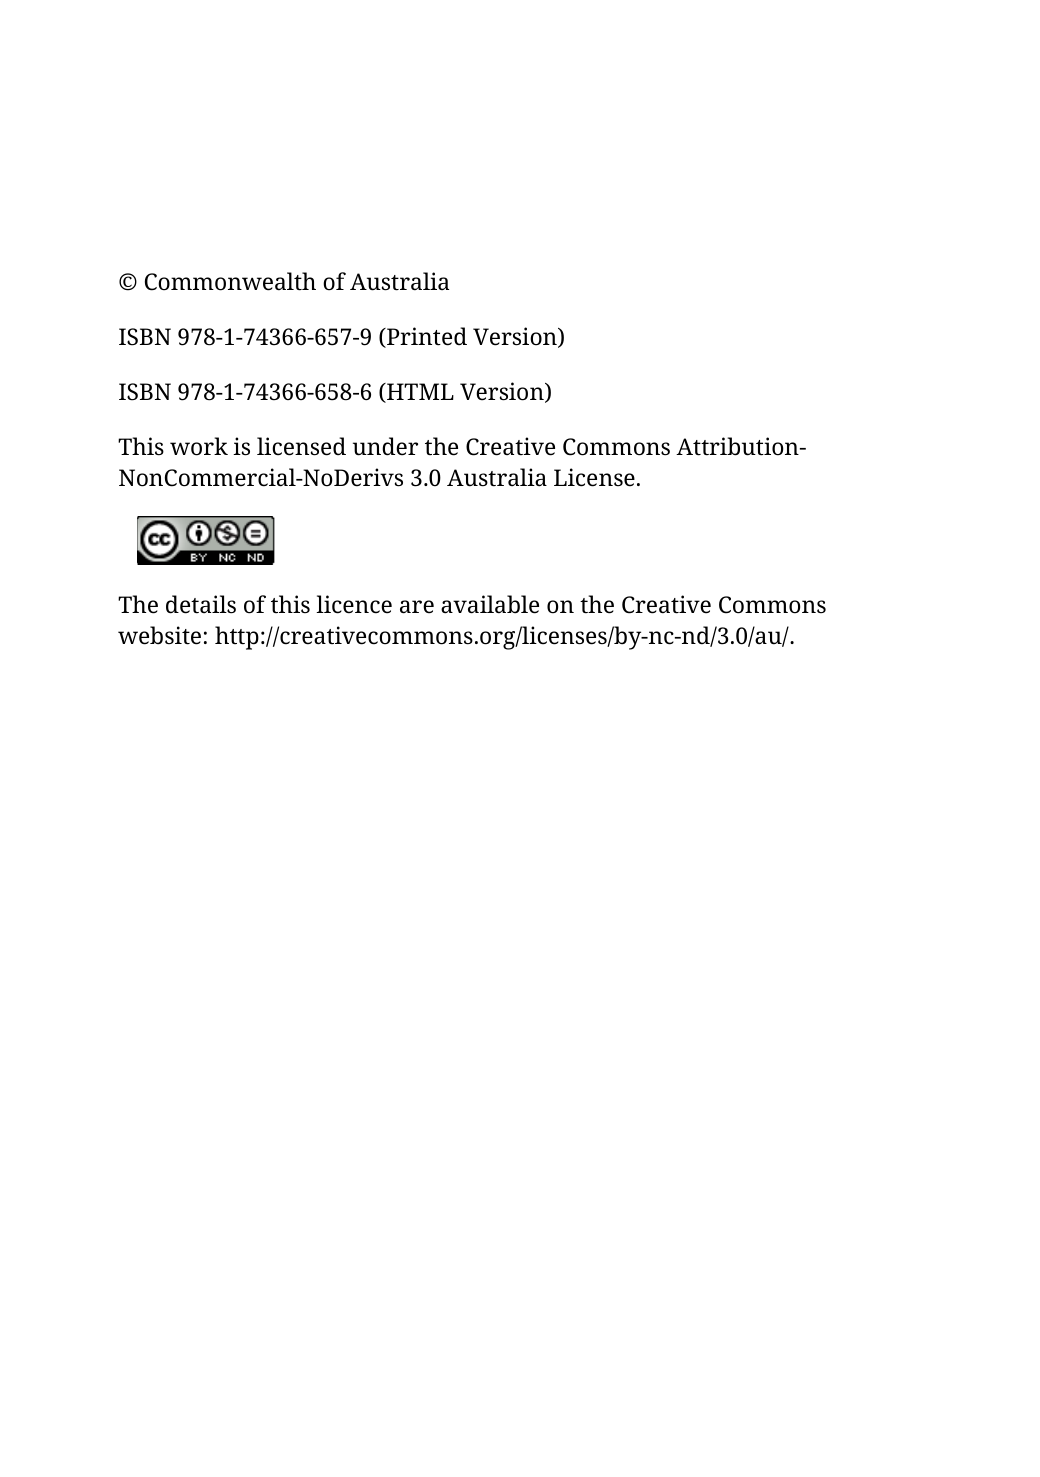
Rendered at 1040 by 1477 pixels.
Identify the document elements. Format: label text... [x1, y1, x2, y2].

title ISBN 978-1-74366-657-9 (Printed Version) [118, 321, 921, 352]
picture [137, 516, 275, 565]
title This work is licensed under the Creative Commons Attribution-NonCommercial-NoDerivs 3.0 Australia License. [118, 430, 921, 493]
title © Commonwealth of Australia [118, 266, 921, 297]
title ISBN 978-1-74366-658-6 (HTML Version) [118, 376, 921, 407]
title The details of this licence are available on the Creative Commons website: http://creativecommons.org/licenses/by-nc-nd/3.0/au/. [118, 589, 921, 651]
